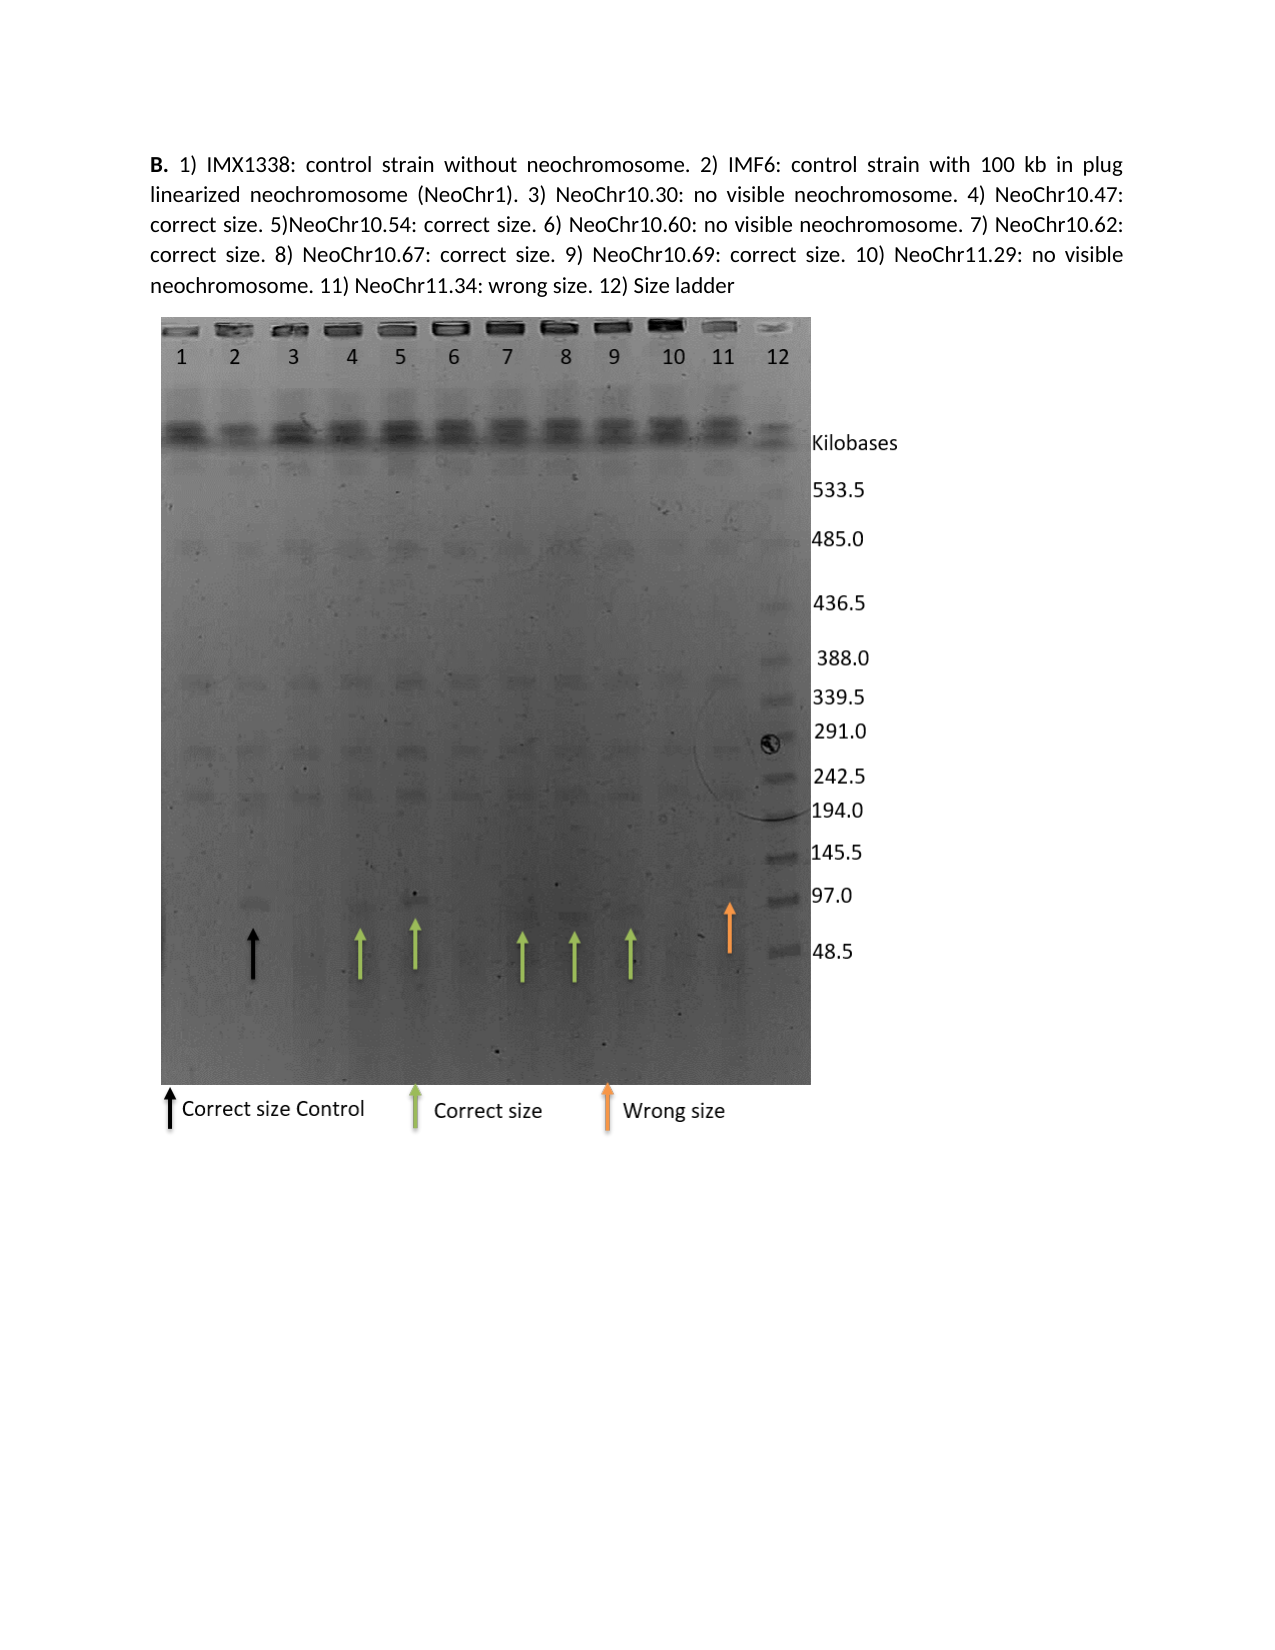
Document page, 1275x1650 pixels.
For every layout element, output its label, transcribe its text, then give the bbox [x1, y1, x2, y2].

picture [150, 317, 924, 1141]
text B. 1) IMX1338: control strain without neochromosome. 2) IMF6: control strain with 100 kb in plug linearized neochromosome (NeoChr1). 3) NeoChr10.30: no visible neochromosome. 4) NeoChr10.47: correct size. 5)NeoChr10.54: correct size. 6) NeoChr10.60: no visible neochromosome. 7) NeoChr10.62: correct size. 8) NeoChr10.67: correct size. 9) NeoChr10.69: correct size. 10) NeoChr11.29: no visible neochromosome. 11) NeoChr11.34: wrong size. 12) Size ladder [150, 150, 1125, 299]
